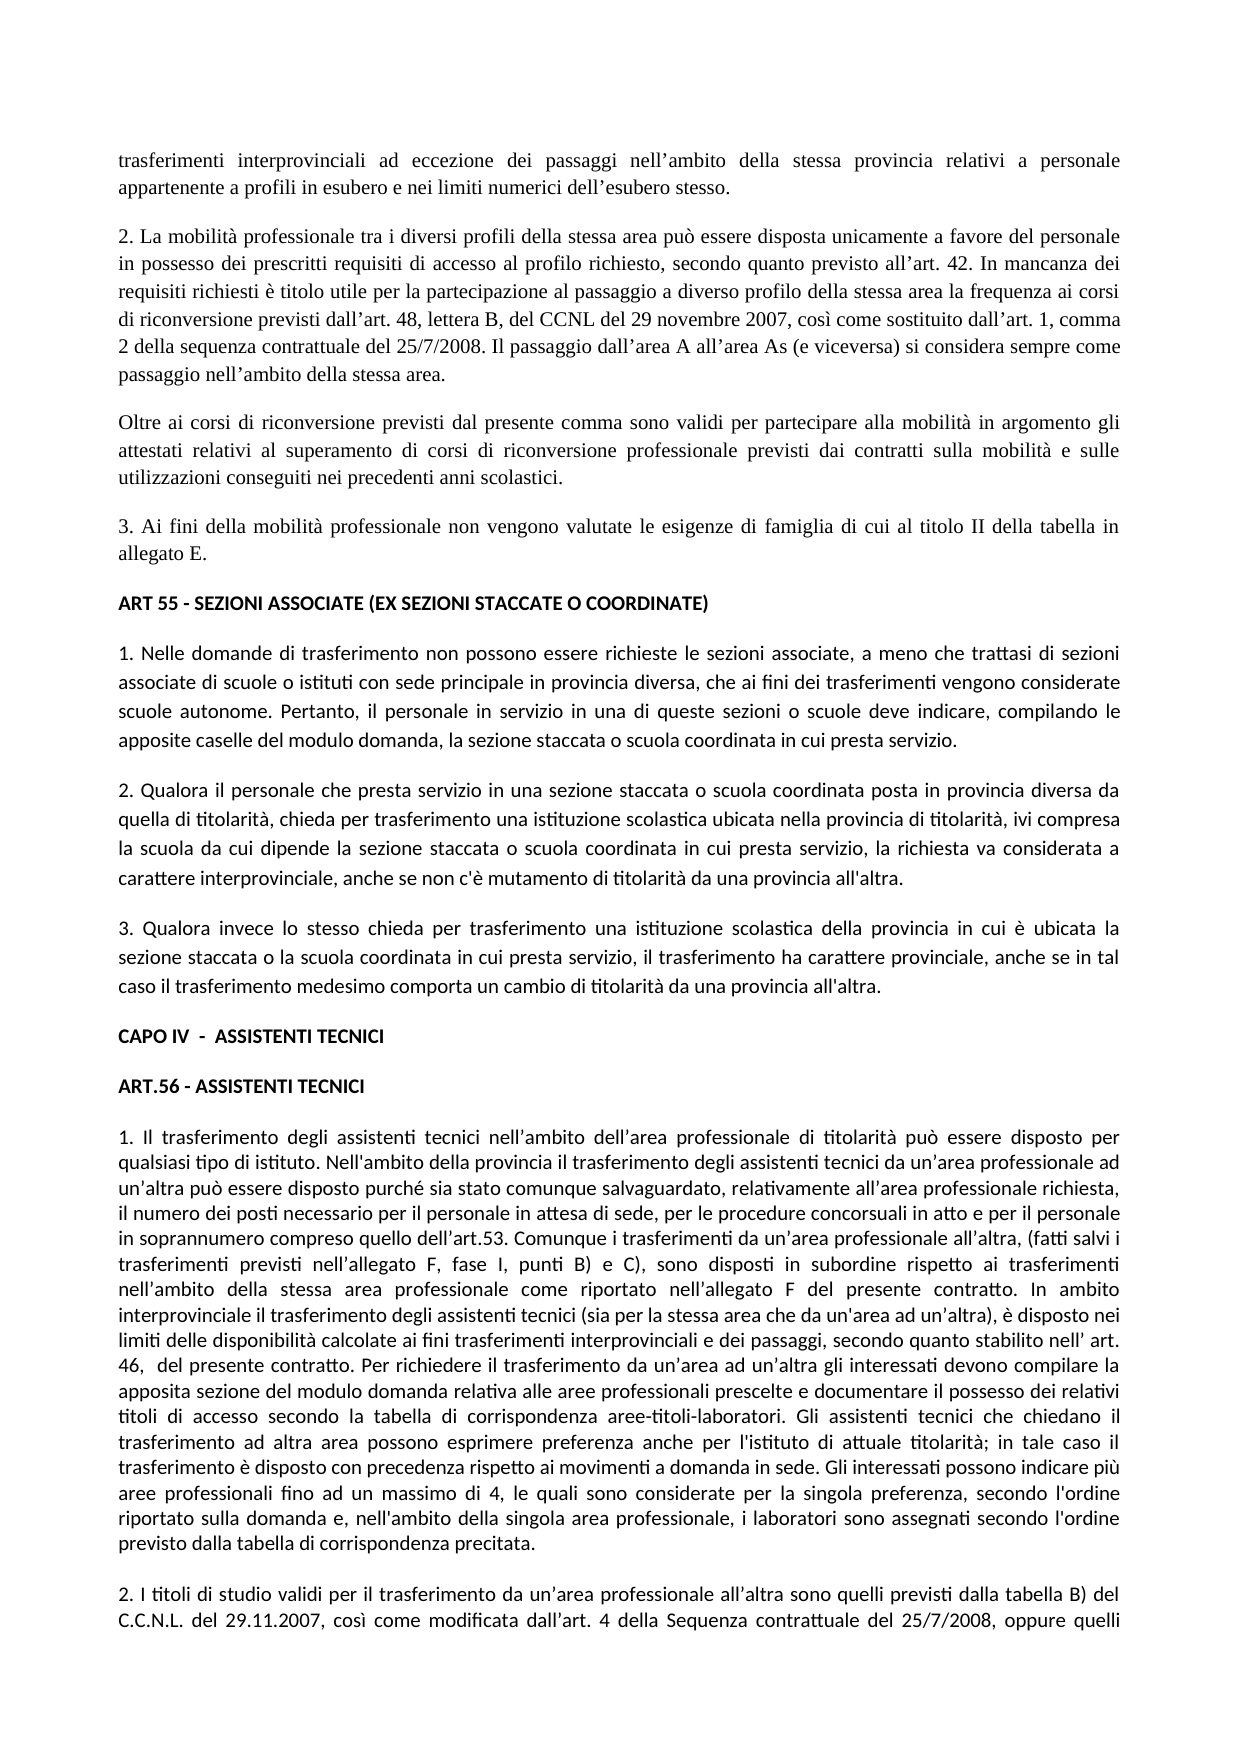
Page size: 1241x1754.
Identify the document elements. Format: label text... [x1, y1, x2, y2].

text 2. Qualora il personale che presta servizio in una sezione staccata o scuola coordinata posta in provincia diversa da quella di titolarità, chieda per trasferimento una istituzione scolastica ubicata nella provincia di titolarità, ivi compresa la scuola da cui dipende la sezione staccata o scuola coordinata in cui presta servizio, la richiesta va considerata a carattere interprovinciale, anche se non c'è mutamento di titolarità da una provincia all'altra. [118, 777, 1122, 890]
text 2. La mobilità professionale tra i diversi profili della stessa area può essere disposta unicamente a favore del personale in possesso dei prescritti requisiti di accesso al profilo richiesto, secondo quanto previsto all’art. 42. In mancanza dei requisiti richiesti è titolo utile per la partecipazione al passaggio a diverso profilo della stessa area la frequenza ai corsi di riconversione previsti dall’art. 48, lettera B, del CCNL del 29 novembre 2007, così come sostituito dall’art. 1, comma 2 della sequenza contrattuale del 25/7/2008. Il passaggio dall’area A all’area As (e viceversa) si considera sempre come passaggio nell’ambito della stessa area. [118, 224, 1122, 386]
text 1. Nelle domande di trasferimento non possono essere richieste le sezioni associate, a meno che trattasi di sezioni associate di scuole o istituti con sede principale in provincia diversa, che ai fini dei trasferimenti vengono considerate scuole autonome. Pertanto, il personale in servizio in una di queste sezioni o scuole deve indicare, compilando le apposite caselle del modulo domanda, la sezione staccata o scuola coordinata in cui presta servizio. [118, 640, 1122, 753]
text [118, 1581, 1122, 1632]
text Oltre ai corsi di riconversione previsti dal presente comma sono validi per partecipare alla mobilità in argomento gli attestati relativi al superamento di corsi di riconversione professionale previsti dai contratti sulla mobilità e sulle utilizzazioni conseguiti nei precedenti anni scolastici. [118, 410, 1122, 489]
text ART 55 - SEZIONI ASSOCIATE (EX SEZIONI STACCATE O COORDINATE) [118, 590, 1122, 615]
text 3. Ai fini della mobilità professionale non vengono valutate le esigenze di famiglia di cui al titolo II della tabella in allegato E. [118, 514, 1122, 565]
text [118, 148, 1122, 199]
text ART.56 - ASSISTENTI TECNICI [118, 1073, 1122, 1098]
text 3. Qualora invece lo stesso chieda per trasferimento una istituzione scolastica della provincia in cui è ubicata la sezione staccata o la scuola coordinata in cui presta servizio, il trasferimento ha carattere provinciale, anche se in tal caso il trasferimento medesimo comporta un cambio di titolarità da una provincia all'altra. [118, 915, 1122, 998]
text 1. Il trasferimento degli assistenti tecnici nell’ambito dell’area professionale di titolarità può essere disposto per qualsiasi tipo di istituto. Nell'ambito della provincia il trasferimento degli assistenti tecnici da un’area professionale ad un’altra può essere disposto purché sia stato comunque salvaguardato, relativamente all’area professionale richiesta, il numero dei posti necessario per il personale in attesa di sede, per le procedure concorsuali in atto e per il personale in soprannumero compreso quello dell’art.53. Comunque i trasferimenti da un’area professionale all’altra, (fatti salvi i trasferimenti previsti nell’allegato F, fase I, punti B) e C), sono disposti in subordine rispetto ai trasferimenti nell’ambito della stessa area professionale come riportato nell’allegato F del presente contratto. In ambito interprovinciale il trasferimento degli assistenti tecnici (sia per la stessa area che da un'area ad un’altra), è disposto nei limiti delle disponibilità calcolate ai fini trasferimenti interprovinciali e dei passaggi, secondo quanto stabilito nell’ art. 46, del presente contratto. Per richiedere il trasferimento da un’area ad un’altra gli interessati devono compilare la apposita sezione del modulo domanda relativa alle aree professionali prescelte e documentare il possesso dei relativi titoli di accesso secondo la tabella di corrispondenza aree-titoli-laboratori. Gli assistenti tecnici che chiedano il trasferimento ad altra area possono esprimere preferenza anche per l'istituto di attuale titolarità; in tale caso il trasferimento è disposto con precedenza rispetto ai movimenti a domanda in sede. Gli interessati possono indicare più aree professionali fino ad un massimo di 4, le quali sono considerate per la singola preferenza, secondo l'ordine riportato sulla domanda e, nell'ambito della singola area professionale, i laboratori sono assegnati secondo l'ordine previsto dalla tabella di corrispondenza precitata. [118, 1124, 1122, 1556]
text CAPO IV - ASSISTENTI TECNICI [118, 1023, 1122, 1048]
